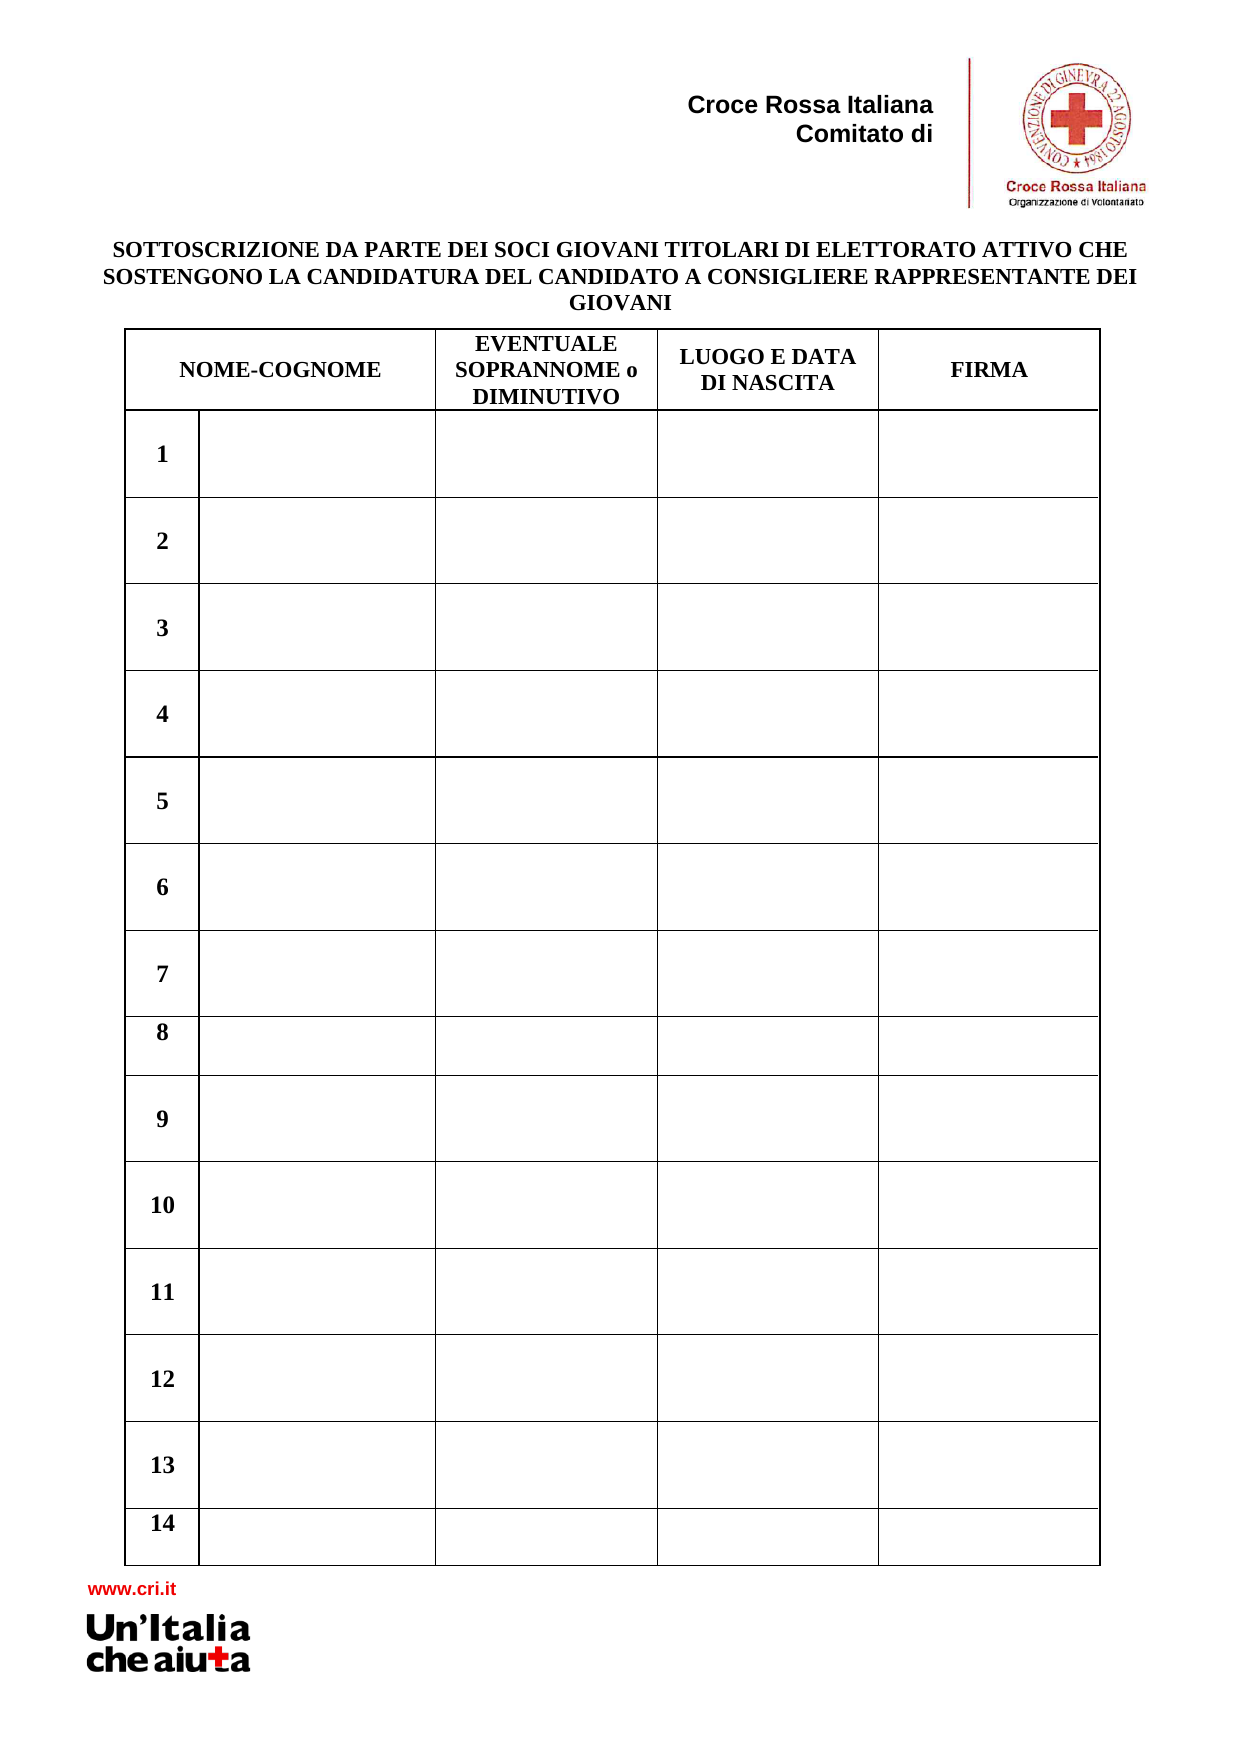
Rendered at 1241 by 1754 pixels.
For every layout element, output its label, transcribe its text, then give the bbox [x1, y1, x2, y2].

table_cell [436, 1076, 657, 1161]
table_cell [436, 844, 657, 929]
table_cell [879, 756, 1099, 843]
table_cell [200, 1076, 435, 1161]
table_cell [200, 1162, 435, 1248]
table_cell [879, 1248, 1099, 1334]
table_cell [658, 1076, 878, 1161]
table_cell 3 [126, 584, 198, 670]
text SOTTOSCRIZIONE DA PARTE DEI SOCI GIOVANI TITOLARI DI ELETTORATO ATTIVO CHE SOSTENGONO LA CANDIDATURA DEL CANDIDATO A CONSIGLIERE RAPPRESENTANTE DEI GIOVANI [89, 236, 1152, 315]
table_cell [658, 1162, 878, 1248]
table_cell 12 [126, 1335, 198, 1421]
table_cell [879, 670, 1099, 756]
table_header LUOGO E DATA DI NASCITA [658, 330, 878, 409]
table_cell [436, 758, 657, 843]
table_cell [200, 1422, 435, 1507]
table_cell [200, 671, 435, 756]
table_cell [658, 1509, 878, 1565]
table_cell [879, 1334, 1099, 1421]
table_cell [436, 931, 657, 1016]
table_cell [658, 498, 878, 583]
table_cell [200, 931, 435, 1016]
table_cell [200, 1335, 435, 1421]
table_header NOME-COGNOME [126, 330, 435, 409]
table_cell [200, 758, 435, 843]
table_cell [436, 411, 657, 497]
picture [86, 1614, 251, 1672]
table_cell [879, 1075, 1099, 1161]
table_header FIRMA [879, 330, 1099, 409]
table_header EVENTUALE SOPRANNOME o DIMINUTIVO [436, 330, 657, 409]
table_cell [658, 1335, 878, 1421]
table_cell [879, 930, 1099, 1016]
table_cell [658, 1249, 878, 1334]
table_cell [879, 1421, 1099, 1507]
table_cell [436, 498, 657, 583]
table_cell [658, 671, 878, 756]
table_cell [879, 497, 1099, 583]
table_cell [200, 1509, 435, 1565]
table_cell [200, 411, 435, 497]
table_cell 10 [126, 1162, 198, 1248]
table_cell [658, 931, 878, 1016]
table_cell 11 [126, 1249, 198, 1334]
table_cell [436, 1335, 657, 1421]
table_cell 8 [126, 1017, 198, 1074]
table_cell [658, 844, 878, 929]
table_cell [879, 843, 1099, 929]
table_cell [436, 1249, 657, 1334]
table_cell 1 [126, 411, 198, 497]
table_cell [658, 411, 878, 497]
table_cell 9 [126, 1076, 198, 1161]
table_cell 7 [126, 931, 198, 1016]
table_cell [658, 758, 878, 843]
table_cell 13 [126, 1422, 198, 1507]
table_cell [879, 583, 1099, 670]
table_cell [879, 1016, 1099, 1074]
table_cell 2 [126, 498, 198, 583]
table_cell [879, 1161, 1099, 1248]
table_cell 6 [126, 844, 198, 929]
table_cell [436, 1422, 657, 1507]
table_cell [436, 1509, 657, 1565]
table_cell [200, 844, 435, 929]
table_cell 5 [126, 758, 198, 843]
picture [962, 44, 1152, 212]
table_cell [658, 1422, 878, 1507]
table_cell [436, 584, 657, 670]
table_cell [436, 1162, 657, 1248]
table_cell [658, 1017, 878, 1074]
table_cell [200, 1017, 435, 1074]
table_cell 4 [126, 671, 198, 756]
table_cell [200, 584, 435, 670]
table_cell [200, 498, 435, 583]
table_cell [436, 671, 657, 756]
table_cell 14 [126, 1509, 198, 1565]
table_cell [200, 1249, 435, 1334]
table_cell [879, 409, 1099, 497]
table_cell [879, 1508, 1099, 1565]
table_cell [658, 584, 878, 670]
table_cell [436, 1017, 657, 1074]
